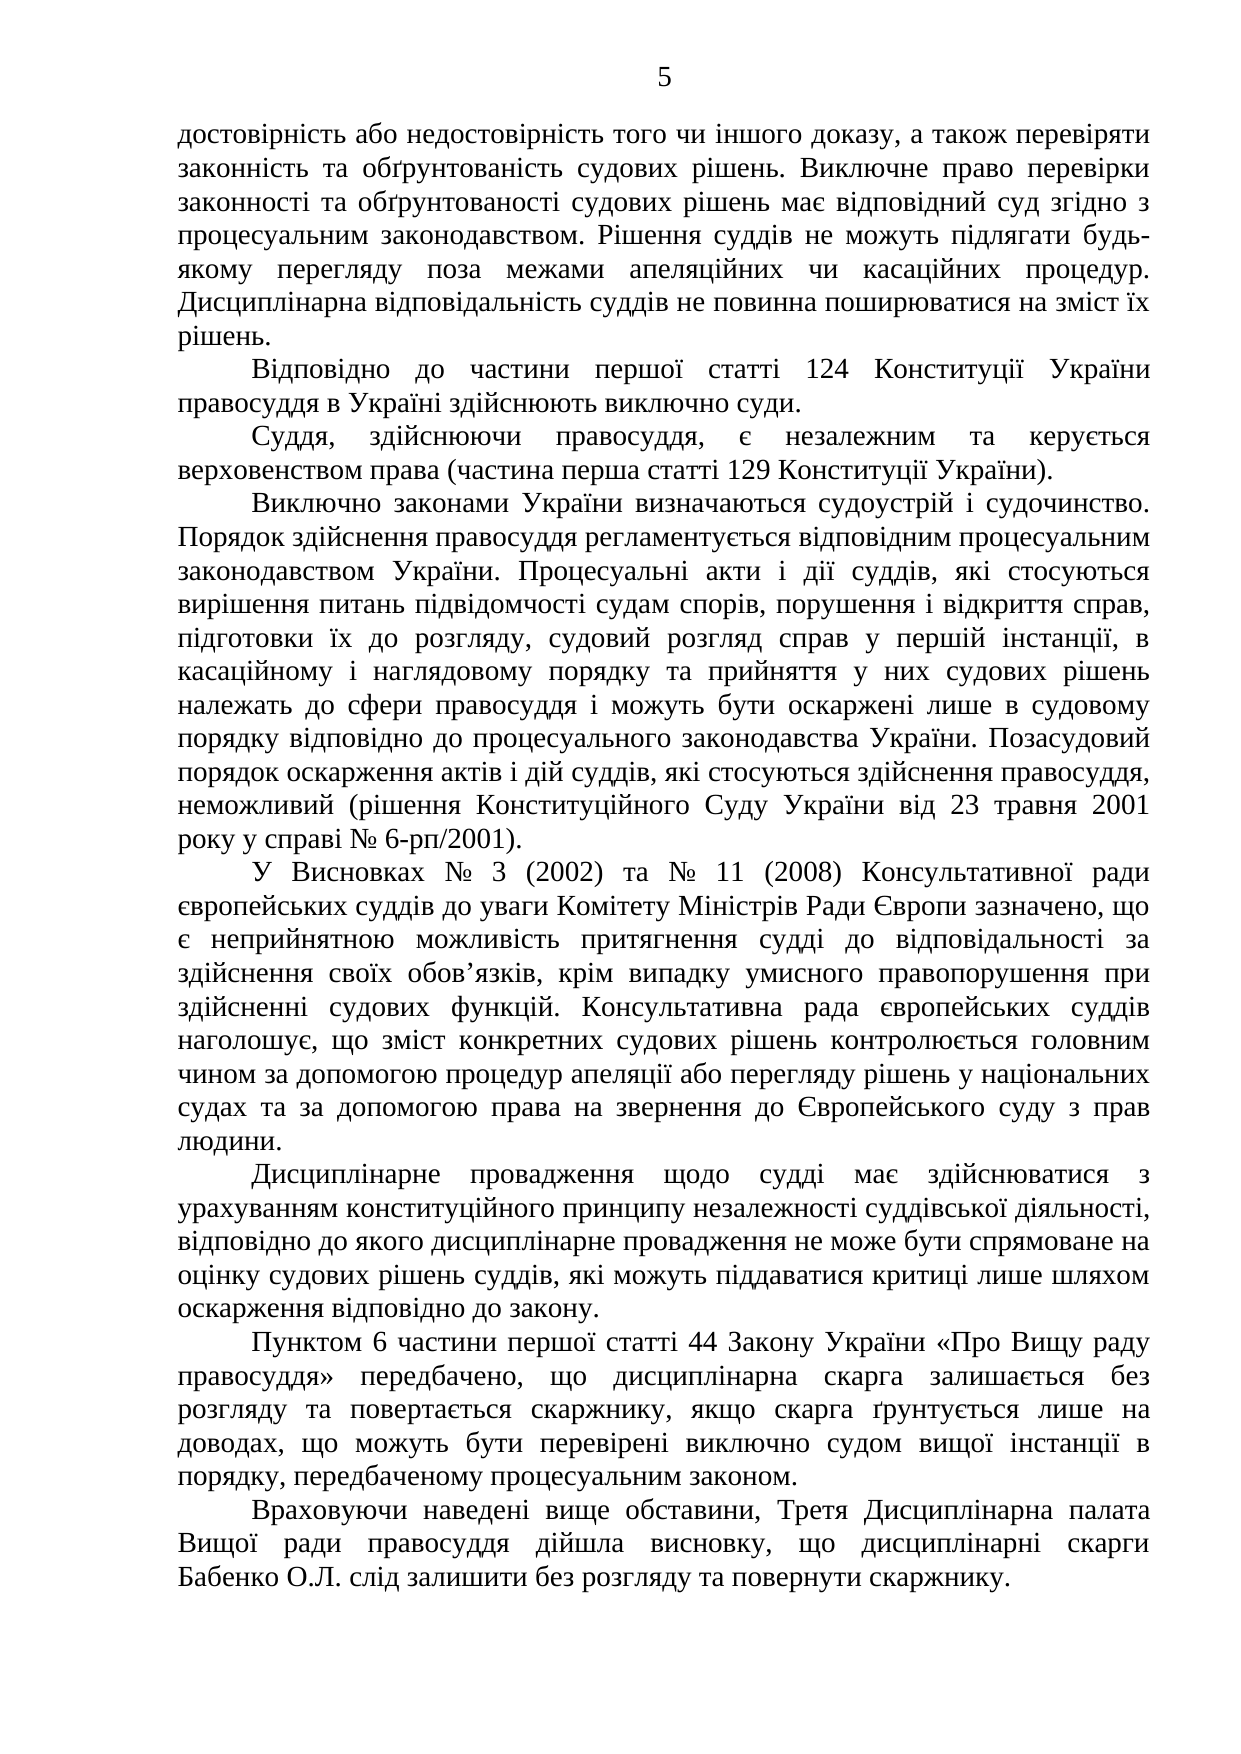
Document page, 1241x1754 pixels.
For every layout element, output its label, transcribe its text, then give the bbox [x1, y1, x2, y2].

text У Висновках № 3 (2002) та № 11 (2008) Консультативної ради європейських суддів до уваги Комітету Міністрів Ради Європи зазначено, що є неприйнятною можливість притягнення судді до відповідальності за здійснення своїх обов’язків, крім випадку умисного правопорушення при здійсненні судових функцій. Консультативна рада європейських суддів наголошує, що зміст конкретних судових рішень контролюється головним чином за допомогою процедур апеляції або перегляду рішень у національних судах та за допомогою права на звернення до Європейського суду з прав людини. [177, 854, 1151, 1156]
text Дисциплінарне провадження щодо судді має здійснюватися з урахуванням конституційного принципу незалежності суддівської діяльності, відповідно до якого дисциплінарне провадження не може бути спрямоване на оцінку судових рішень суддів, які можуть піддаватися критиці лише шляхом оскарження відповідно до закону. [177, 1156, 1151, 1324]
text Відповідно до частини першої статті 124 Конституції України правосуддя в Україні здійснюють виключно суди. [177, 351, 1151, 418]
text Виключно законами України визначаються судоустрій і судочинство. Порядок здійснення правосуддя регламентується відповідним процесуальним законодавством України. Процесуальні акти і дії суддів, які стосуються вирішення питань підвідомчості судам спорів, порушення і відкриття справ, підготовки їх до розгляду, судовий розгляд справ у першій інстанції, в касаційному і наглядовому порядку та прийняття у них судових рішень належать до сфери правосуддя і можуть бути оскаржені лише в судовому порядку відповідно до процесуального законодавства України. Позасудовий порядок оскарження актів і дій суддів, які стосуються здійснення правосуддя, неможливий (рішення Конституційного Суду України від 23 травня 2001 року у справі № 6-рп/2001). [177, 486, 1151, 854]
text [177, 117, 1151, 351]
text Пунктом 6 частини першої статті 44 Закону України «Про Вищу раду правосуддя» передбачено, що дисциплінарна скарга залишається без розгляду та повертається скаржнику, якщо скарга ґрунтується лише на доводах, що можуть бути перевірені виключно судом вищої інстанції в порядку, передбаченому процесуальним законом. [177, 1324, 1151, 1492]
text Враховуючи наведені вище обставини, Третя Дисциплінарна палата Вищої ради правосуддя дійшла висновку, що дисциплінарні скарги Бабенко О.Л. слід залишити без розгляду та повернути скаржнику. [177, 1492, 1151, 1592]
text Суддя, здійснюючи правосуддя, є незалежним та керується верховенством права (частина перша статті 129 Конституції України). [177, 418, 1151, 486]
